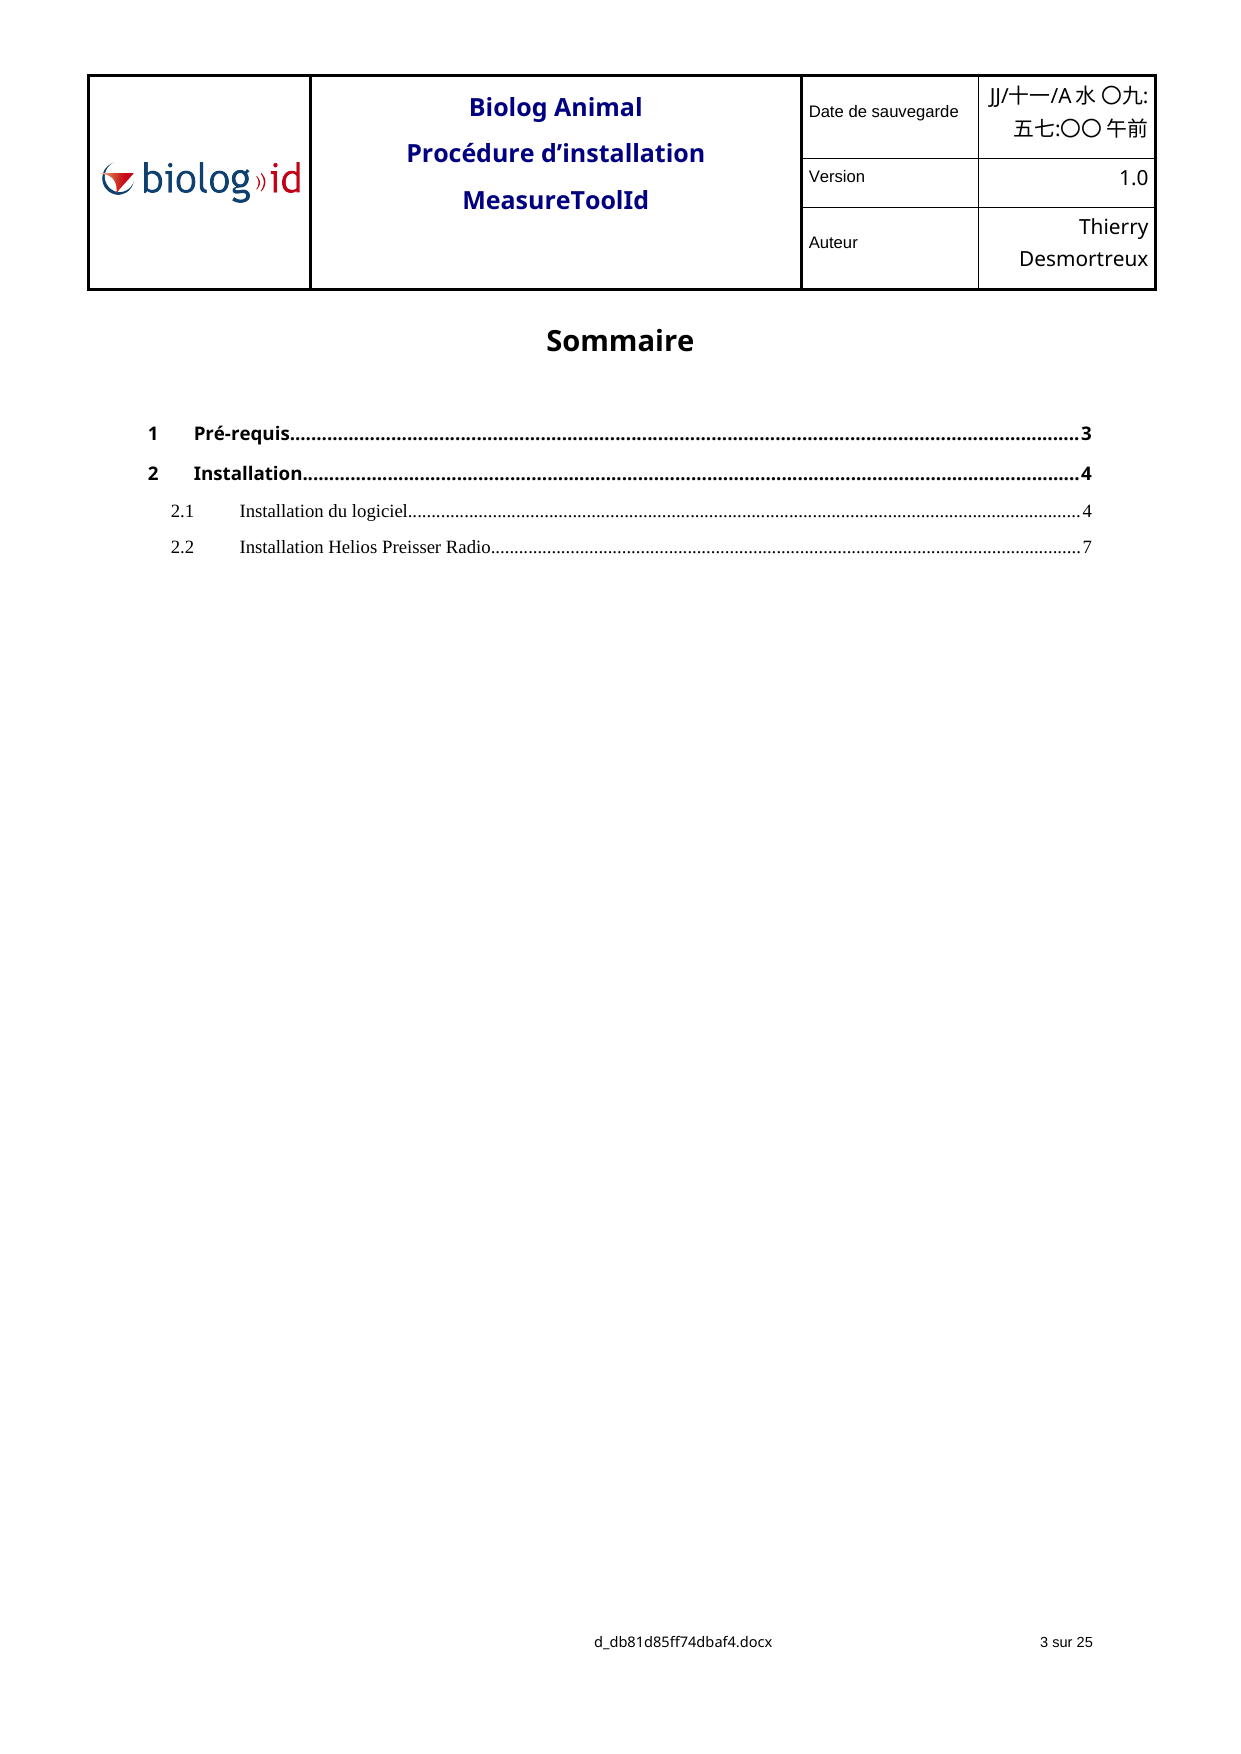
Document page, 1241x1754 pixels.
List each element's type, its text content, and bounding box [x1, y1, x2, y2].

text 1 Pré-requis 3 [148, 420, 1093, 446]
text 2.2 Installation Helios Preisser Radio 7 [171, 536, 1093, 558]
text 2.1 Installation du logiciel 4 [171, 500, 1093, 522]
picture [95, 162, 300, 203]
text 2 Installation 4 [148, 460, 1093, 486]
text Sommaire [148, 320, 1093, 359]
